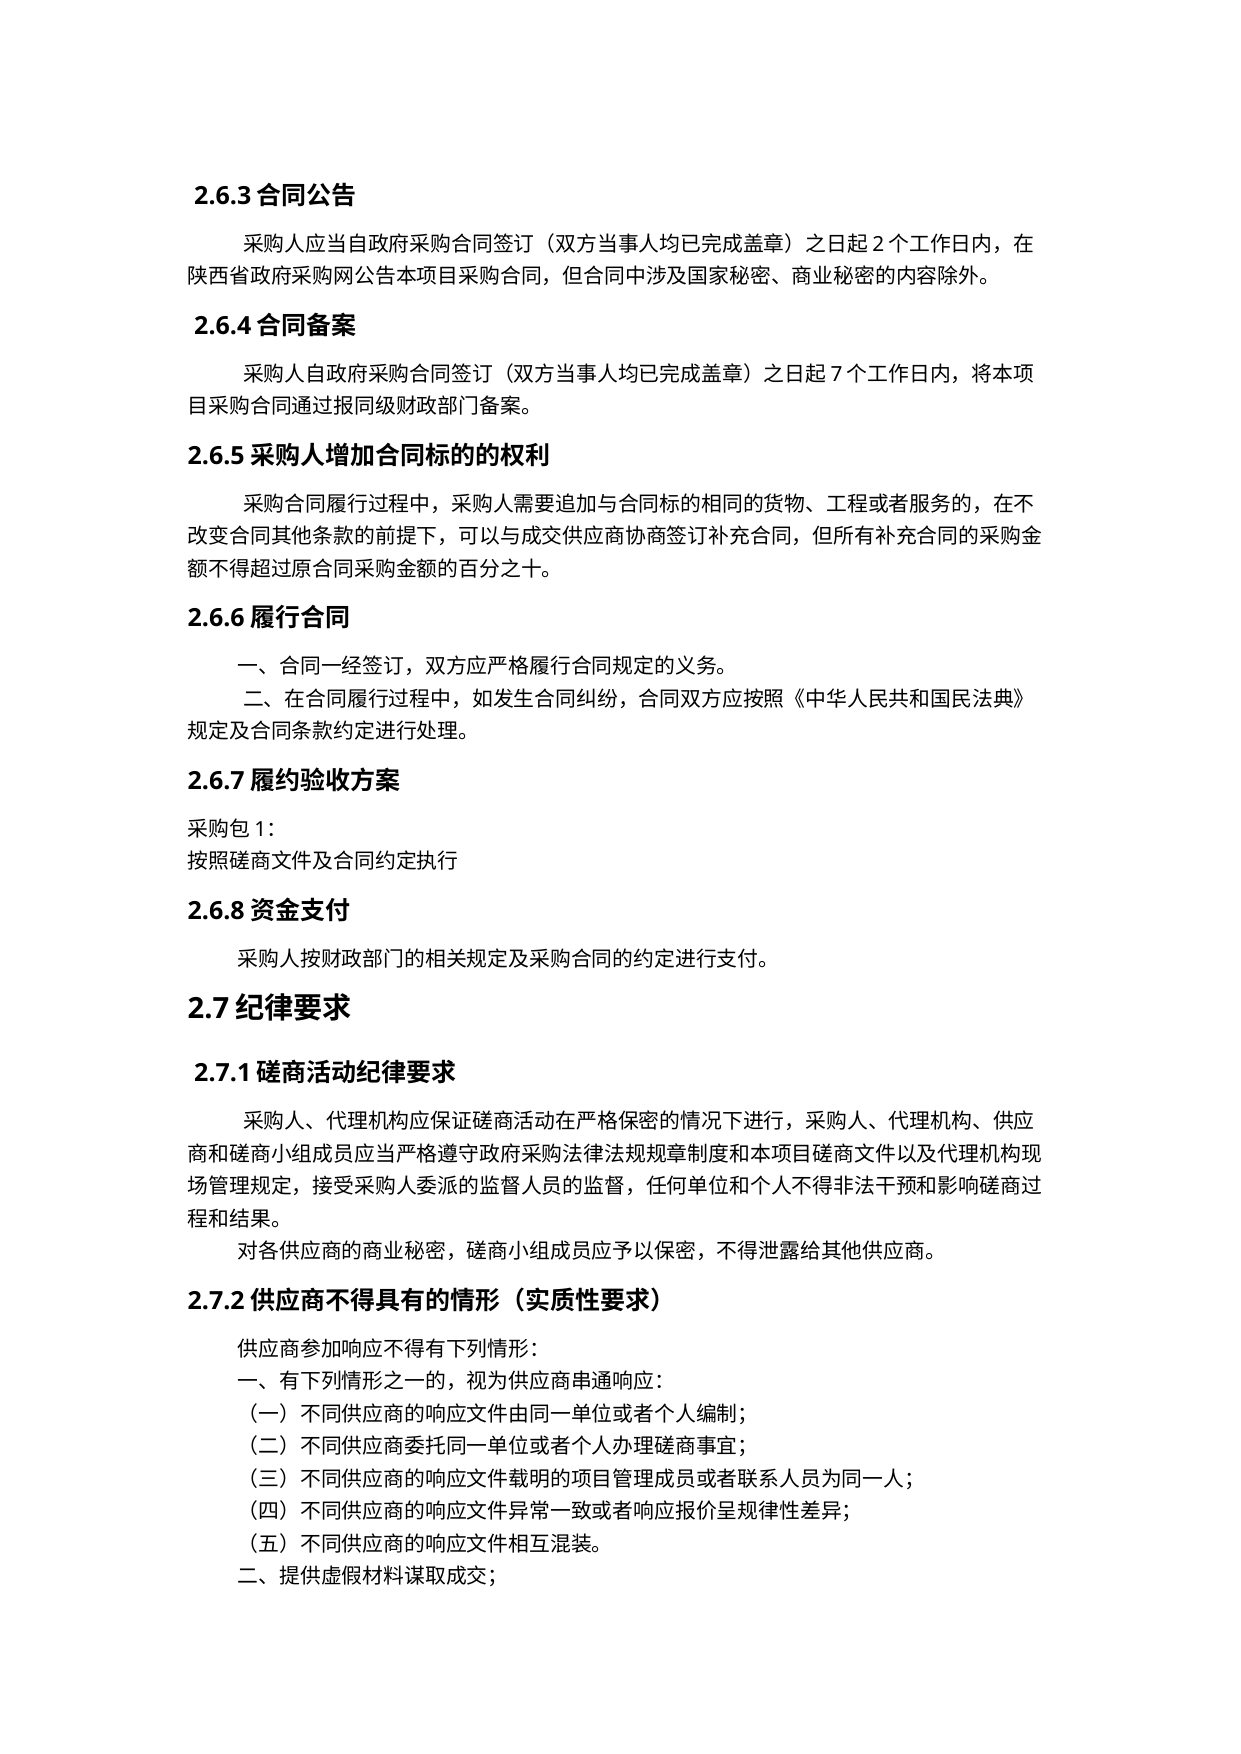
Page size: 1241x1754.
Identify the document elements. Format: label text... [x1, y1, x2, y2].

text （一）不同供应商的响应文件由同一单位或者个人编制； [187, 1397, 1053, 1429]
text 2.6.6履行合同 [187, 584, 1053, 649]
text 2.6.5采购人增加合同标的的权利 [187, 422, 1053, 487]
text 采购人、代理机构应保证磋商活动在严格保密的情况下进行，采购人、代理机构、供应商和磋商小组成员应当严格遵守政府采购法律法规规章制度和本项目磋商文件以及代理机构现场管理规定，接受采购人委派的监督人员的监督，任何单位和个人不得非法干预和影响磋商过程和结果。 [187, 1104, 1053, 1234]
text 对各供应商的商业秘密，磋商小组成员应予以保密，不得泄露给其他供应商。 [187, 1234, 1053, 1267]
text 2.7.1磋商活动纪律要求 [187, 1039, 1053, 1104]
text 2.6.3合同公告 [187, 162, 1053, 227]
text （四）不同供应商的响应文件异常一致或者响应报价呈规律性差异； [187, 1494, 1053, 1527]
text 二、在合同履行过程中，如发生合同纠纷，合同双方应按照《中华人民共和国民法典》规定及合同条款约定进行处理。 [187, 682, 1053, 747]
text 2.6.7履约验收方案 [187, 747, 1053, 812]
text 按照磋商文件及合同约定执行 [187, 844, 1053, 877]
text 二、提供虚假材料谋取成交； [187, 1559, 1053, 1592]
text 2.7.2供应商不得具有的情形（实质性要求） [187, 1267, 1053, 1332]
text 采购人自政府采购合同签订（双方当事人均已完成盖章）之日起7个工作日内，将本项目采购合同通过报同级财政部门备案。 [187, 357, 1053, 422]
text 2.6.8资金支付 [187, 877, 1053, 942]
text 2.6.4合同备案 [187, 292, 1053, 357]
text 采购人应当自政府采购合同签订（双方当事人均已完成盖章）之日起2个工作日内，在陕西省政府采购网公告本项目采购合同，但合同中涉及国家秘密、商业秘密的内容除外。 [187, 227, 1053, 292]
text （三）不同供应商的响应文件载明的项目管理成员或者联系人员为同一人； [187, 1462, 1053, 1494]
text 采购合同履行过程中，采购人需要追加与合同标的相同的货物、工程或者服务的，在不改变合同其他条款的前提下，可以与成交供应商协商签订补充合同，但所有补充合同的采购金额不得超过原合同采购金额的百分之十。 [187, 487, 1053, 584]
text 采购人按财政部门的相关规定及采购合同的约定进行支付。 [187, 942, 1053, 974]
text 供应商参加响应不得有下列情形： [187, 1332, 1053, 1364]
text 一、合同一经签订，双方应严格履行合同规定的义务。 [187, 649, 1053, 682]
text 采购包1： [187, 812, 1053, 844]
text 2.7纪律要求 [187, 974, 1053, 1039]
text 一、有下列情形之一的，视为供应商串通响应： [187, 1364, 1053, 1397]
text （二）不同供应商委托同一单位或者个人办理磋商事宜； [187, 1429, 1053, 1462]
text （五）不同供应商的响应文件相互混装。 [187, 1527, 1053, 1559]
